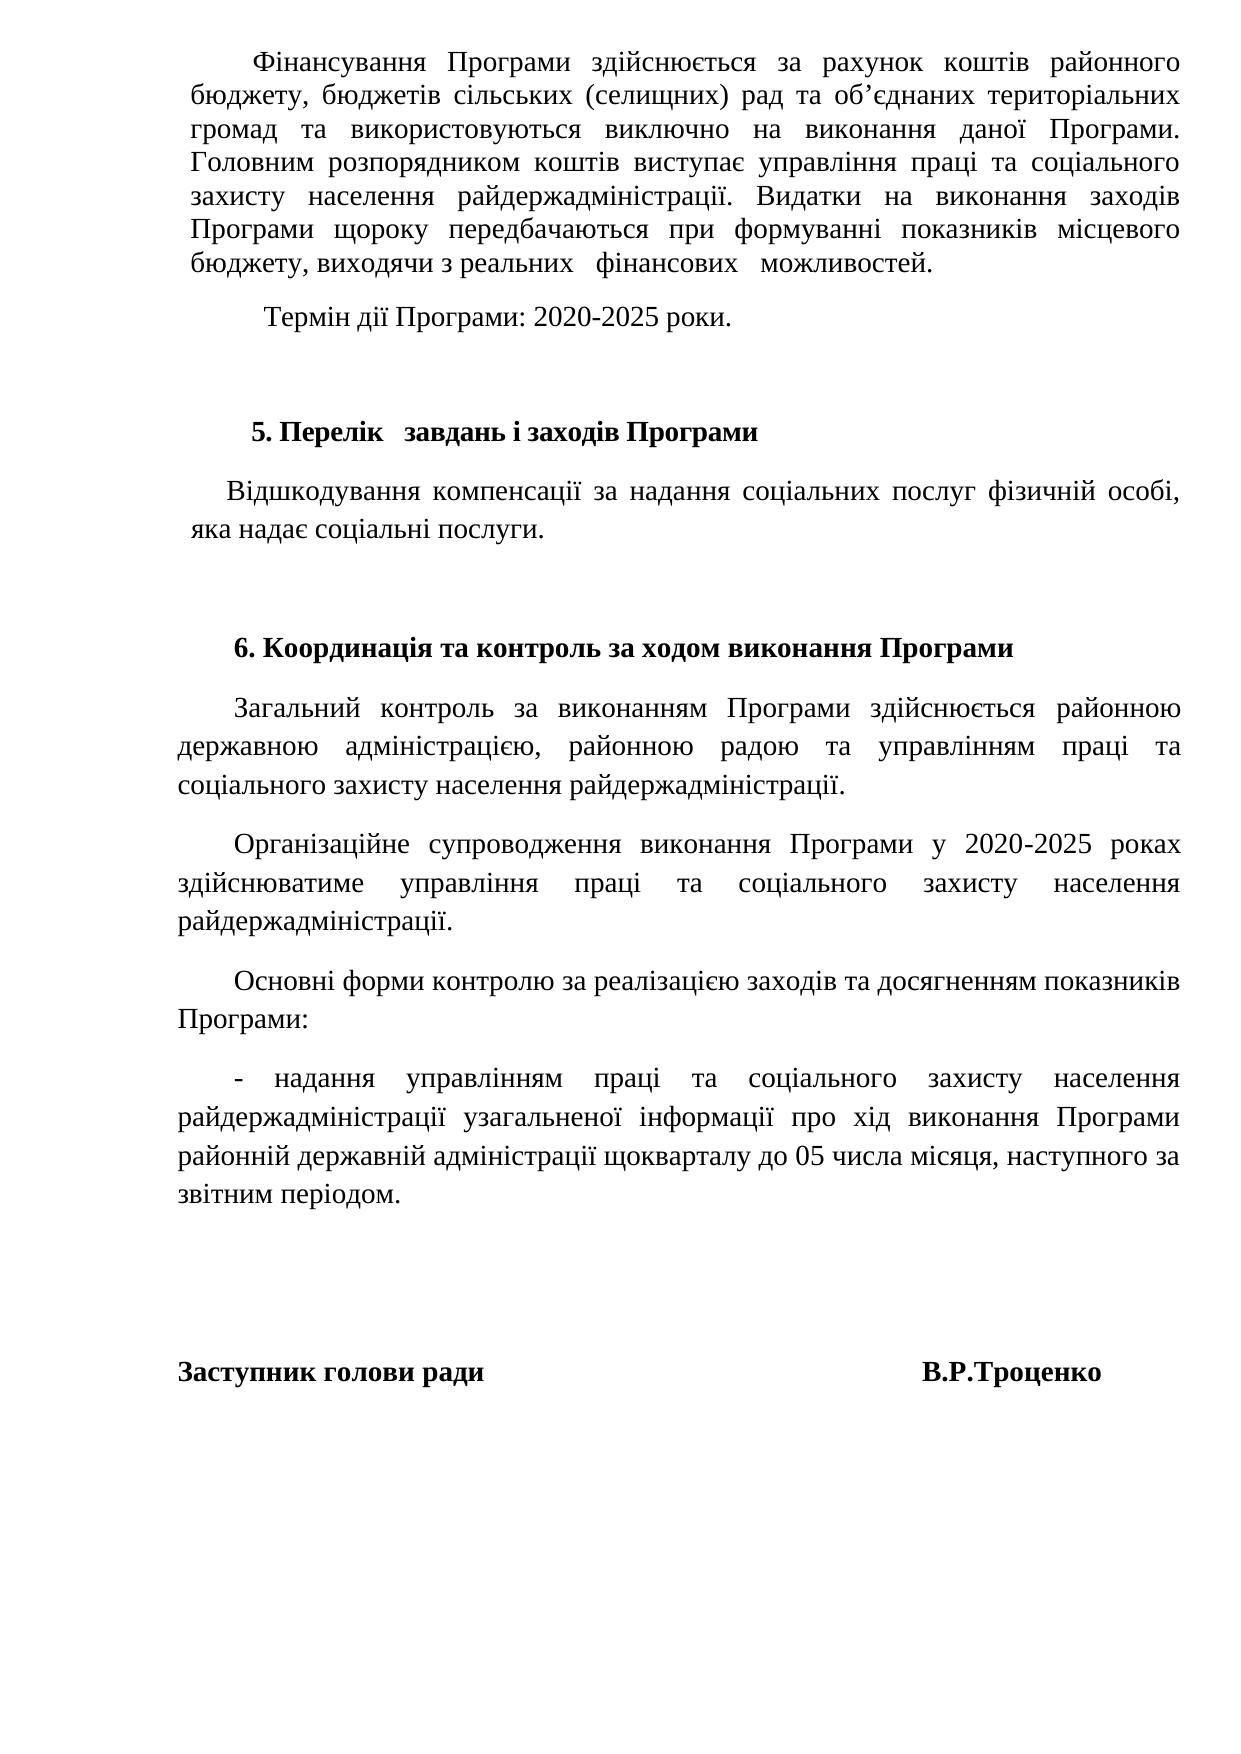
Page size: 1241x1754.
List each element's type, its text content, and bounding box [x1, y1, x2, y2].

text Загальний контроль за виконанням Програми здійснюється районною державною адміністрацією, районною радою та управлінням праці та соціального захисту населення райдержадміністрації. [177, 690, 1181, 800]
text - надання управлінням праці та соціального захисту населення райдержадміністрації узагальненої інформації про хід виконання Програми районній державній адміністрації щокварталу до 05 числа місяця, наступного за звітним періодом. [177, 1061, 1181, 1210]
text Фінансування Програми здійснюється за рахунок коштів районного бюджету, бюджетів сільських (селищних) рад та об’єднаних територіальних громад та використовуються виключно на виконання даної Програми. Головним розпорядником коштів виступає управління праці та соціального захисту населення райдержадміністрації. Видатки на виконання заходів Програми щороку передбачаються при формуванні показників місцевого бюджету, виходячи з реальних фінансових можливостей. [190, 44, 1181, 279]
text Заступник голови ради В.Р.Троценко [177, 1354, 1181, 1388]
text 6. Координація та контроль за ходом виконання Програми [177, 630, 1181, 664]
text Організаційне супроводження виконання Програми у 2020-2025 роках здійснюватиме управління праці та соціального захисту населення райдержадміністрації. [177, 826, 1181, 937]
text 5. Перелік завдань і заходів Програми [177, 414, 1181, 447]
text Відшкодування компенсації за надання соціальних послуг фізичній особі, яка надає соціальні послуги. [191, 473, 1181, 545]
text Основні форми контролю за реалізацією заходів та досягненням показників Програми: [177, 963, 1181, 1035]
text Термін дії Програми: 2020-2025 роки. [263, 300, 1181, 333]
